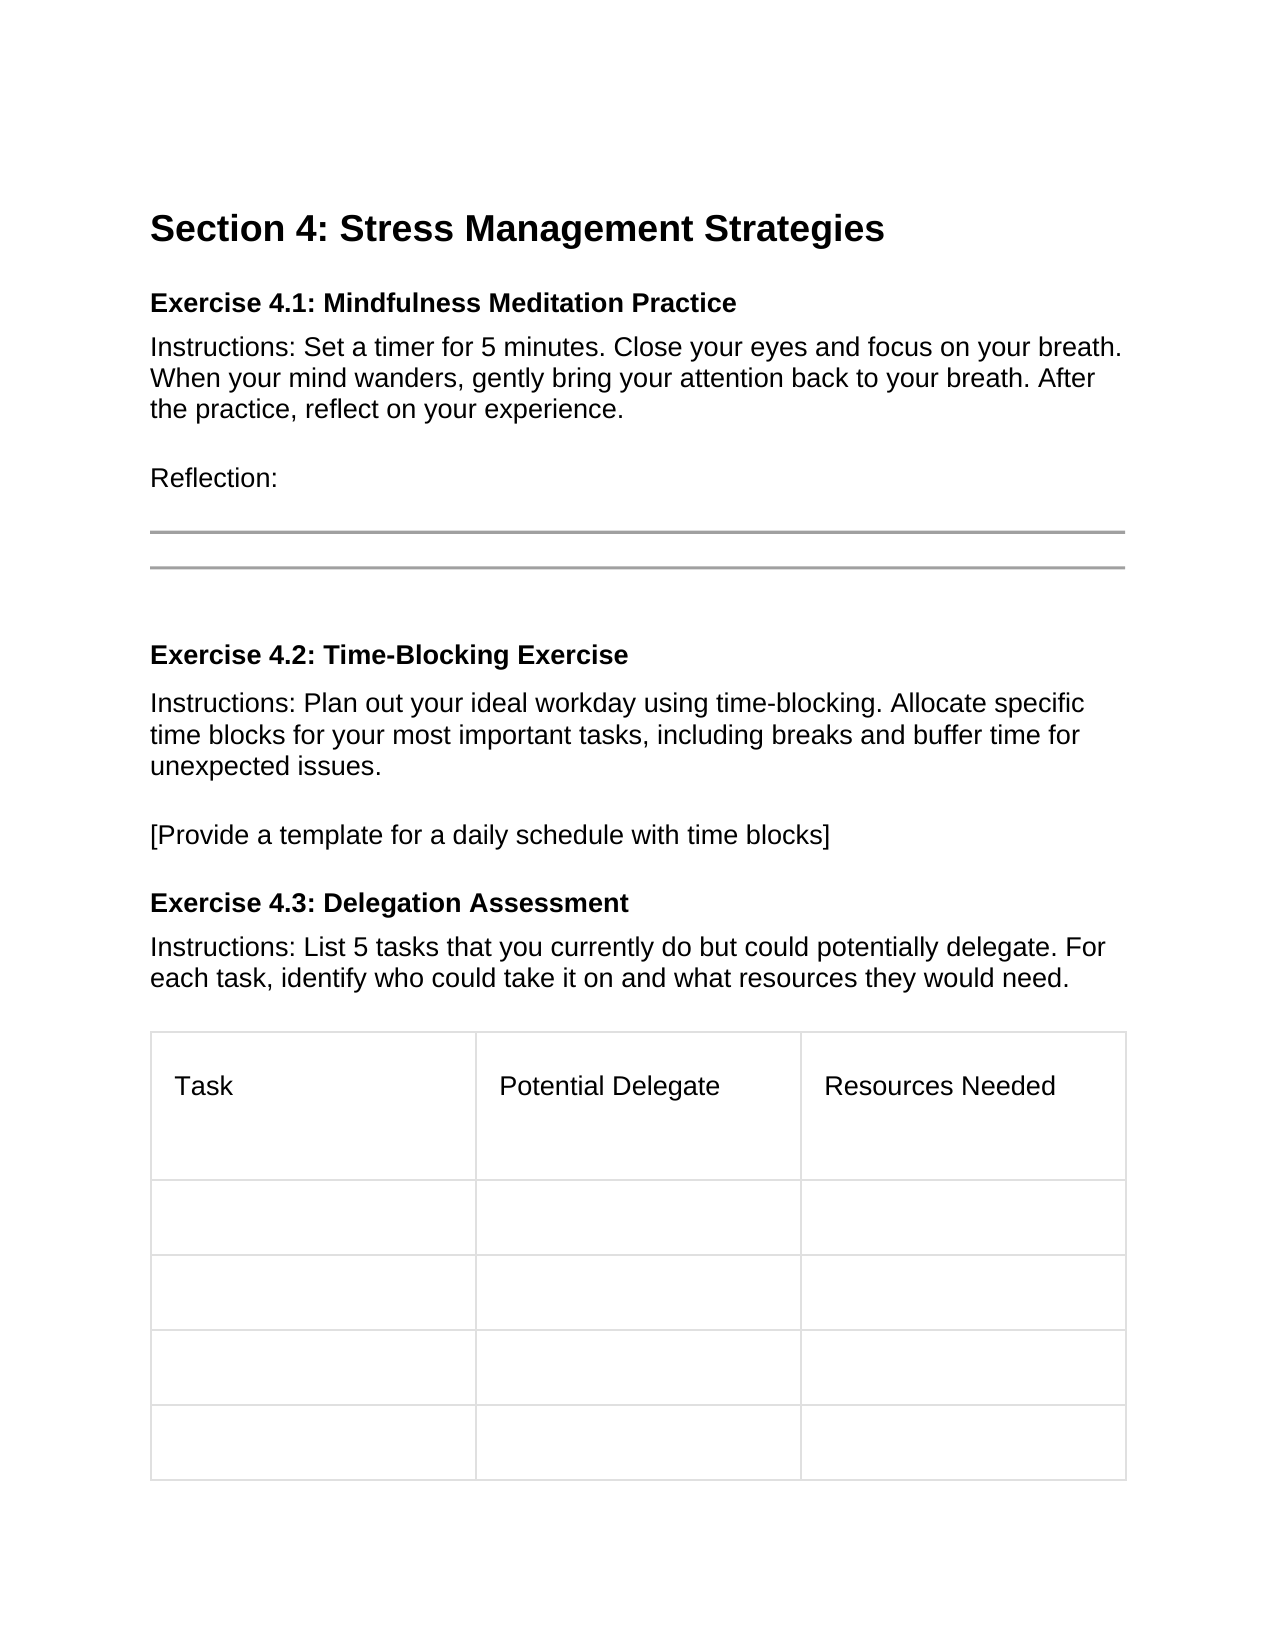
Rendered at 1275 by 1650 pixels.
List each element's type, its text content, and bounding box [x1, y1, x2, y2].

table_cell [802, 1331, 1125, 1404]
table_header Resources Needed [802, 1033, 1125, 1179]
table_cell [477, 1331, 800, 1404]
table_cell [152, 1256, 475, 1329]
table_cell [477, 1256, 800, 1329]
subtitle Section 4: Stress Management Strategies [150, 206, 1125, 249]
table_header Task [152, 1033, 475, 1179]
table_cell [802, 1406, 1125, 1479]
table_cell [802, 1256, 1125, 1329]
subtitle Exercise 4.3: Delegation Assessment [150, 887, 1125, 919]
text Instructions: List 5 tasks that you currently do but could potentially delegate. For each task, identify who could take it on and what resources they would need. [150, 931, 1125, 994]
table_cell [477, 1406, 800, 1479]
table_cell [477, 1181, 800, 1254]
table_header Potential Delegate [477, 1033, 800, 1179]
text Instructions: Plan out your ideal workday using time-blocking. Allocate specific time blocks for your most important tasks, including breaks and buffer time for unexpected issues. [150, 687, 1125, 781]
text [Provide a template for a daily schedule with time blocks] [150, 819, 1125, 850]
subtitle Exercise 4.2: Time-Blocking Exercise [150, 639, 1125, 671]
table_cell [802, 1181, 1125, 1254]
text Instructions: Set a timer for 5 minutes. Close your eyes and focus on your breath. When your mind wanders, gently bring your attention back to your breath. After the practice, reflect on your experience. [150, 331, 1125, 424]
table_cell [152, 1406, 475, 1479]
text Reflection: [150, 462, 1125, 493]
subtitle Exercise 4.1: Mindfulness Meditation Practice [150, 287, 1125, 318]
table_cell [152, 1181, 475, 1254]
table_cell [152, 1331, 475, 1404]
